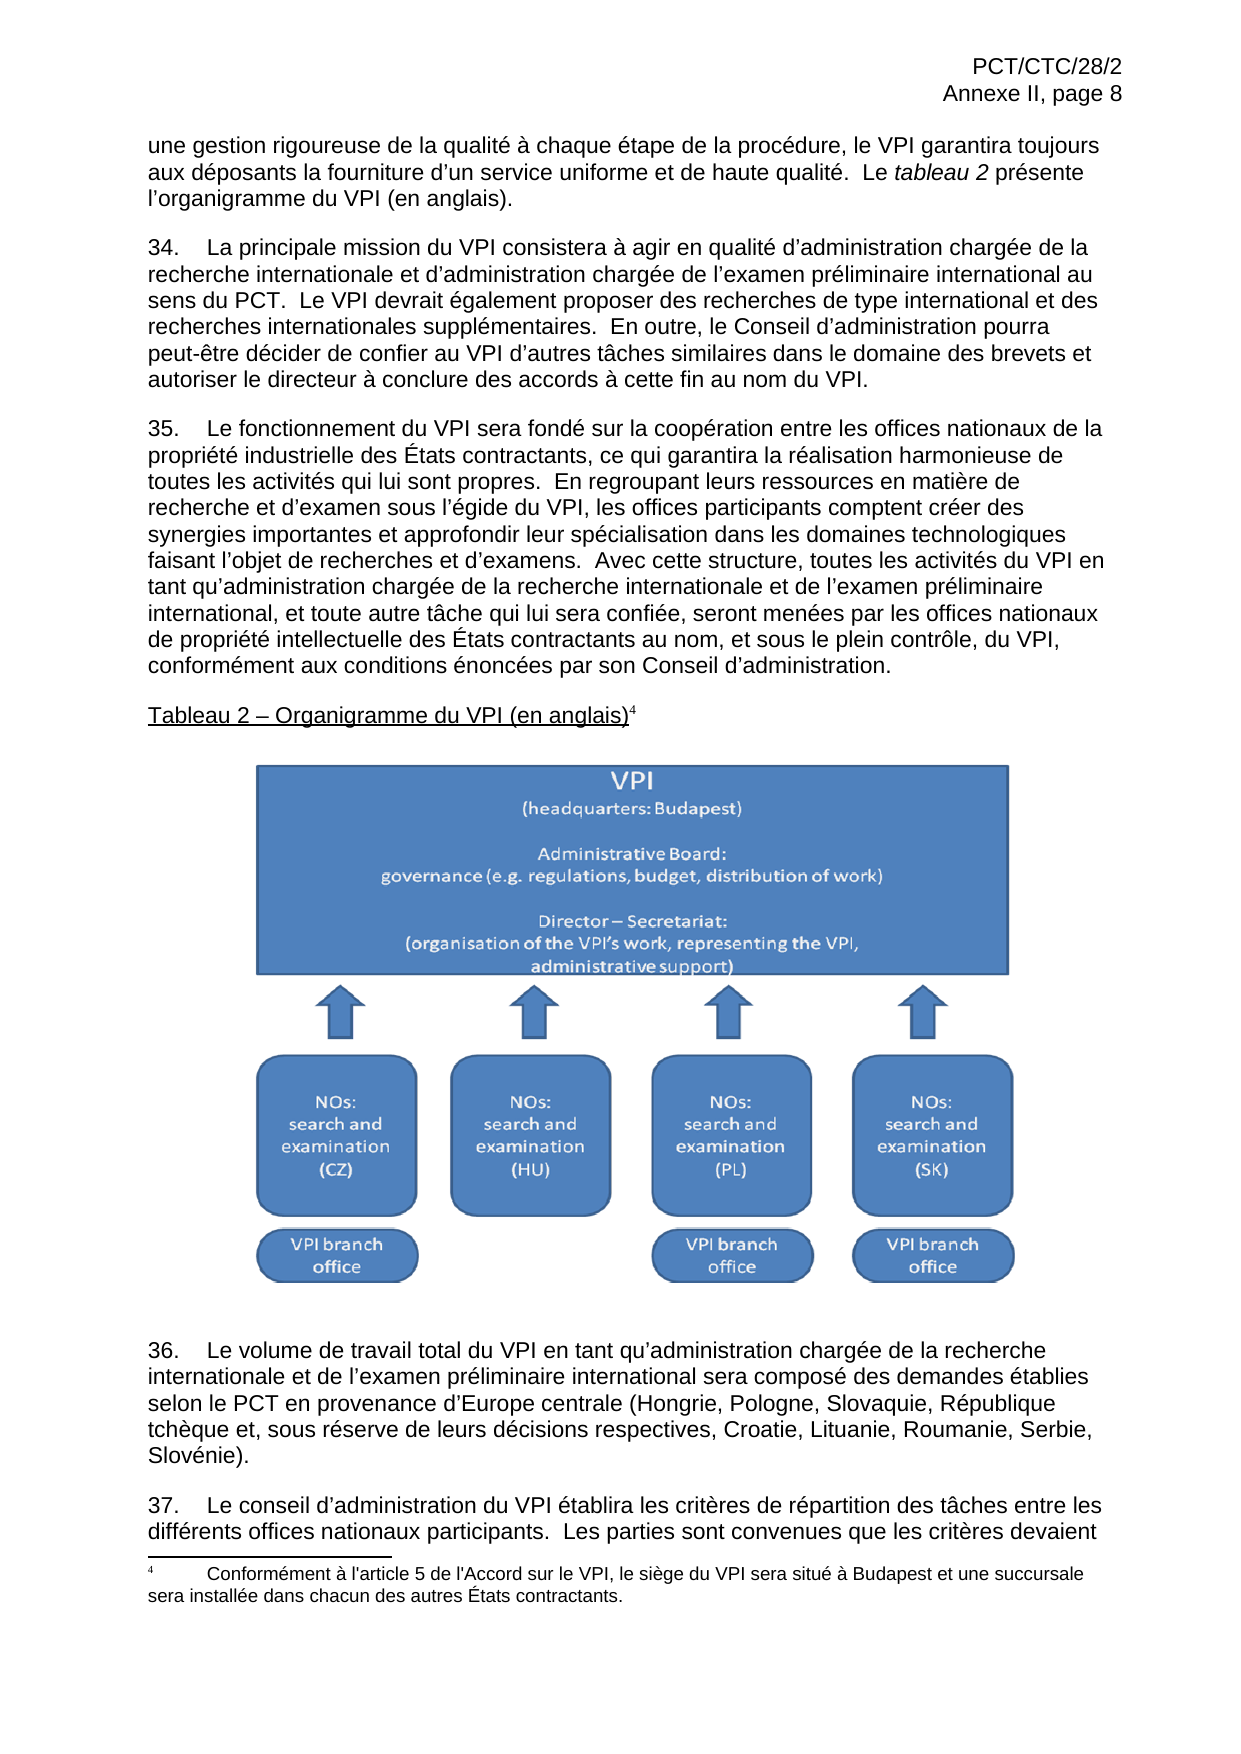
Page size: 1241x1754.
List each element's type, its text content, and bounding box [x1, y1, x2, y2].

text La principale mission du VPI consistera à agir en qualité d’administration chargée de la recherche internationale et d’administration chargée de l’examen préliminaire international au sens du PCT. Le VPI devrait également proposer des recherches de type international et des recherches internationales supplémentaires. En outre, le Conseil d’administration pourra peut-être décider de confier au VPI d’autres tâches similaires dans le domaine des brevets et autoriser le directeur à conclure des accords à cette fin au nom du VPI. [148, 234, 1122, 392]
text Le fonctionnement du VPI sera fondé sur la coopération entre les offices nationaux de la propriété industrielle des États contractants, ce qui garantira la réalisation harmonieuse de toutes les activités qui lui sont propres. En regroupant leurs ressources en matière de recherche et d’examen sous l’égide du VPI, les offices participants comptent créer des synergies importantes et approfondir leur spécialisation dans les domaines technologiques faisant l’objet de recherches et d’examens. Avec cette structure, toutes les activités du VPI en tant qu’administration chargée de la recherche internationale et de l’examen préliminaire international, et toute autre tâche qui lui sera confiée, seront menées par les offices nationaux de propriété intellectuelle des États contractants au nom, et sous le plein contrôle, du VPI, conformément aux conditions énoncées par son Conseil d’administration. [148, 415, 1122, 679]
list une gestion rigoureuse de la qualité à chaque étape de la procédure, le VPI garantira toujours aux déposants la fourniture d’un service uniforme et de haute qualité. Le tableau 2 présente l’organigramme du VPI (en anglais). [148, 132, 1122, 211]
picture [254, 763, 1015, 1283]
text Le volume de travail total du VPI en tant qu’administration chargée de la recherche internationale et de l’examen préliminaire international sera composé des demandes établies selon le PCT en provenance d’Europe centrale (Hongrie, Pologne, Slovaquie, République tchèque et, sous réserve de leurs décisions respectives, Croatie, Lituanie, Roumanie, Serbie, Slovénie). [148, 1337, 1122, 1469]
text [148, 1492, 1122, 1544]
text Tableau 2 – Organigramme du VPI (en anglais) [148, 702, 1122, 728]
